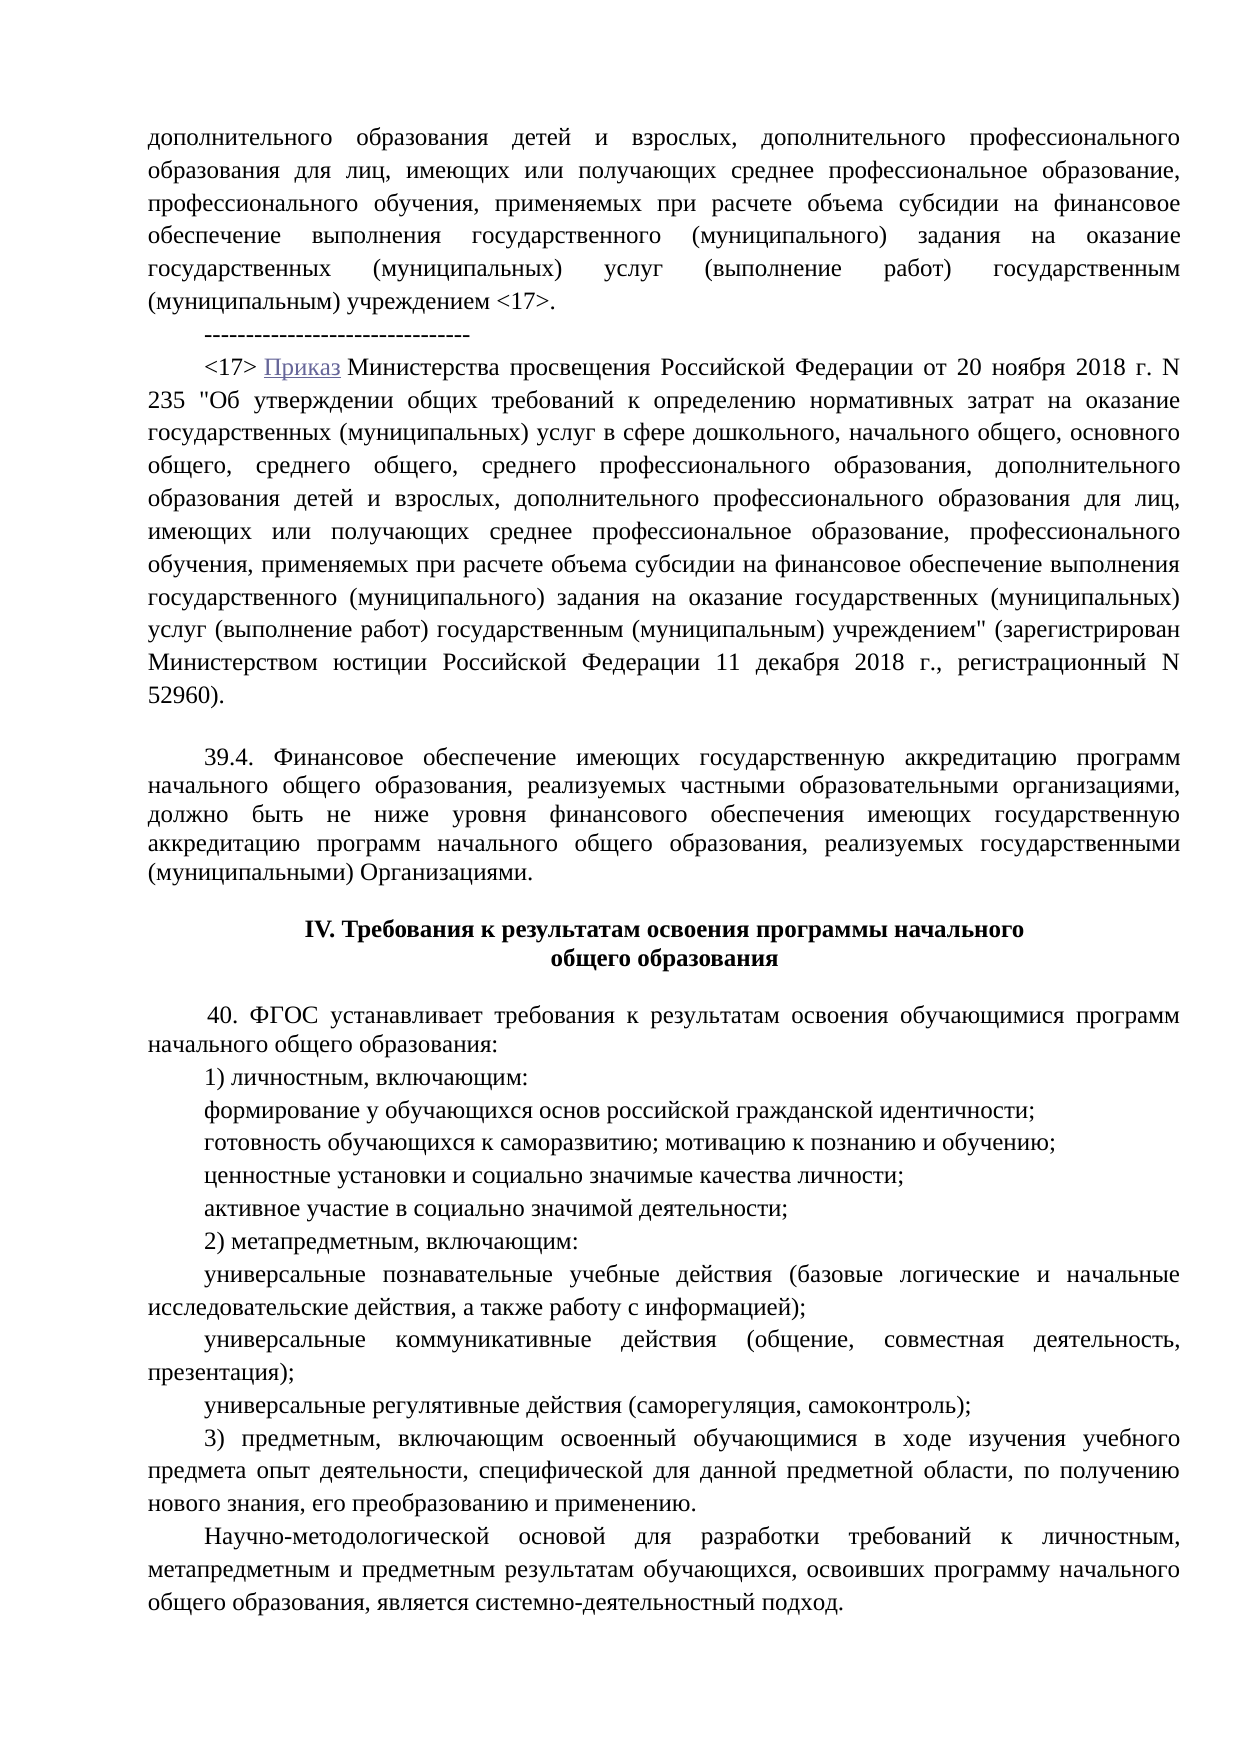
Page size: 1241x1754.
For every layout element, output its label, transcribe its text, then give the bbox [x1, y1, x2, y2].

text готовность обучающихся к саморазвитию; мотивацию к познанию и обучению; [148, 1123, 1181, 1156]
text -------------------------------- [148, 315, 1181, 348]
text Научно-методологической основой для разработки требований к личностным, метапредметным и предметным результатам обучающихся, освоивших программу начального общего образования, является системно-деятельностный подход. [148, 1517, 1181, 1616]
text активное участие в социально значимой деятельности; [148, 1189, 1181, 1222]
text 39.4. Финансовое обеспечение имеющих государственную аккредитацию программ начального общего образования, реализуемых частными образовательными организациями, должно быть не ниже уровня финансового обеспечения имеющих государственную аккредитацию программ начального общего образования, реализуемых государственными (муниципальными) Организациями. [148, 742, 1181, 885]
text ценностные установки и социально значимые качества личности; [148, 1156, 1181, 1189]
text 2) метапредметным, включающим: [148, 1222, 1181, 1255]
text общего образования [148, 943, 1181, 972]
text универсальные познавательные учебные действия (базовые логические и начальные исследовательские действия, а также работу с информацией); [148, 1255, 1181, 1320]
text 40. ФГОС устанавливает требования к результатам освоения обучающимися программ начального общего образования: [148, 1000, 1181, 1058]
text 1) личностным, включающим: [148, 1058, 1181, 1091]
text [148, 118, 1181, 315]
text 3) предметным, включающим освоенный обучающимися в ходе изучения учебного предмета опыт деятельности, специфической для данной предметной области, по получению нового знания, его преобразованию и применению. [148, 1419, 1181, 1517]
text универсальные коммуникативные действия (общение, совместная деятельность, презентация); [148, 1320, 1181, 1386]
text формирование у обучающихся основ российской гражданской идентичности; [148, 1091, 1181, 1123]
text универсальные регулятивные действия (саморегуляция, самоконтроль); [148, 1386, 1181, 1419]
text IV. Требования к результатам освоения программы начального [148, 914, 1181, 943]
text <17> Приказ Министерства просвещения Российской Федерации от 20 ноября 2018 г. N 235 "Об утверждении общих требований к определению нормативных затрат на оказание государственных (муниципальных) услуг в сфере дошкольного, начального общего, основного общего, среднего общего, среднего профессионального образования, дополнительного образования детей и взрослых, дополнительного профессионального образования для лиц, имеющих или получающих среднее профессиональное образование, профессионального обучения, применяемых при расчете объема субсидии на финансовое обеспечение выполнения государственного (муниципального) задания на оказание государственных (муниципальных) услуг (выполнение работ) государственным (муниципальным) учреждением" (зарегистрирован Министерством юстиции Российской Федерации 11 декабря 2018 г., регистрационный N 52960). [148, 348, 1181, 709]
